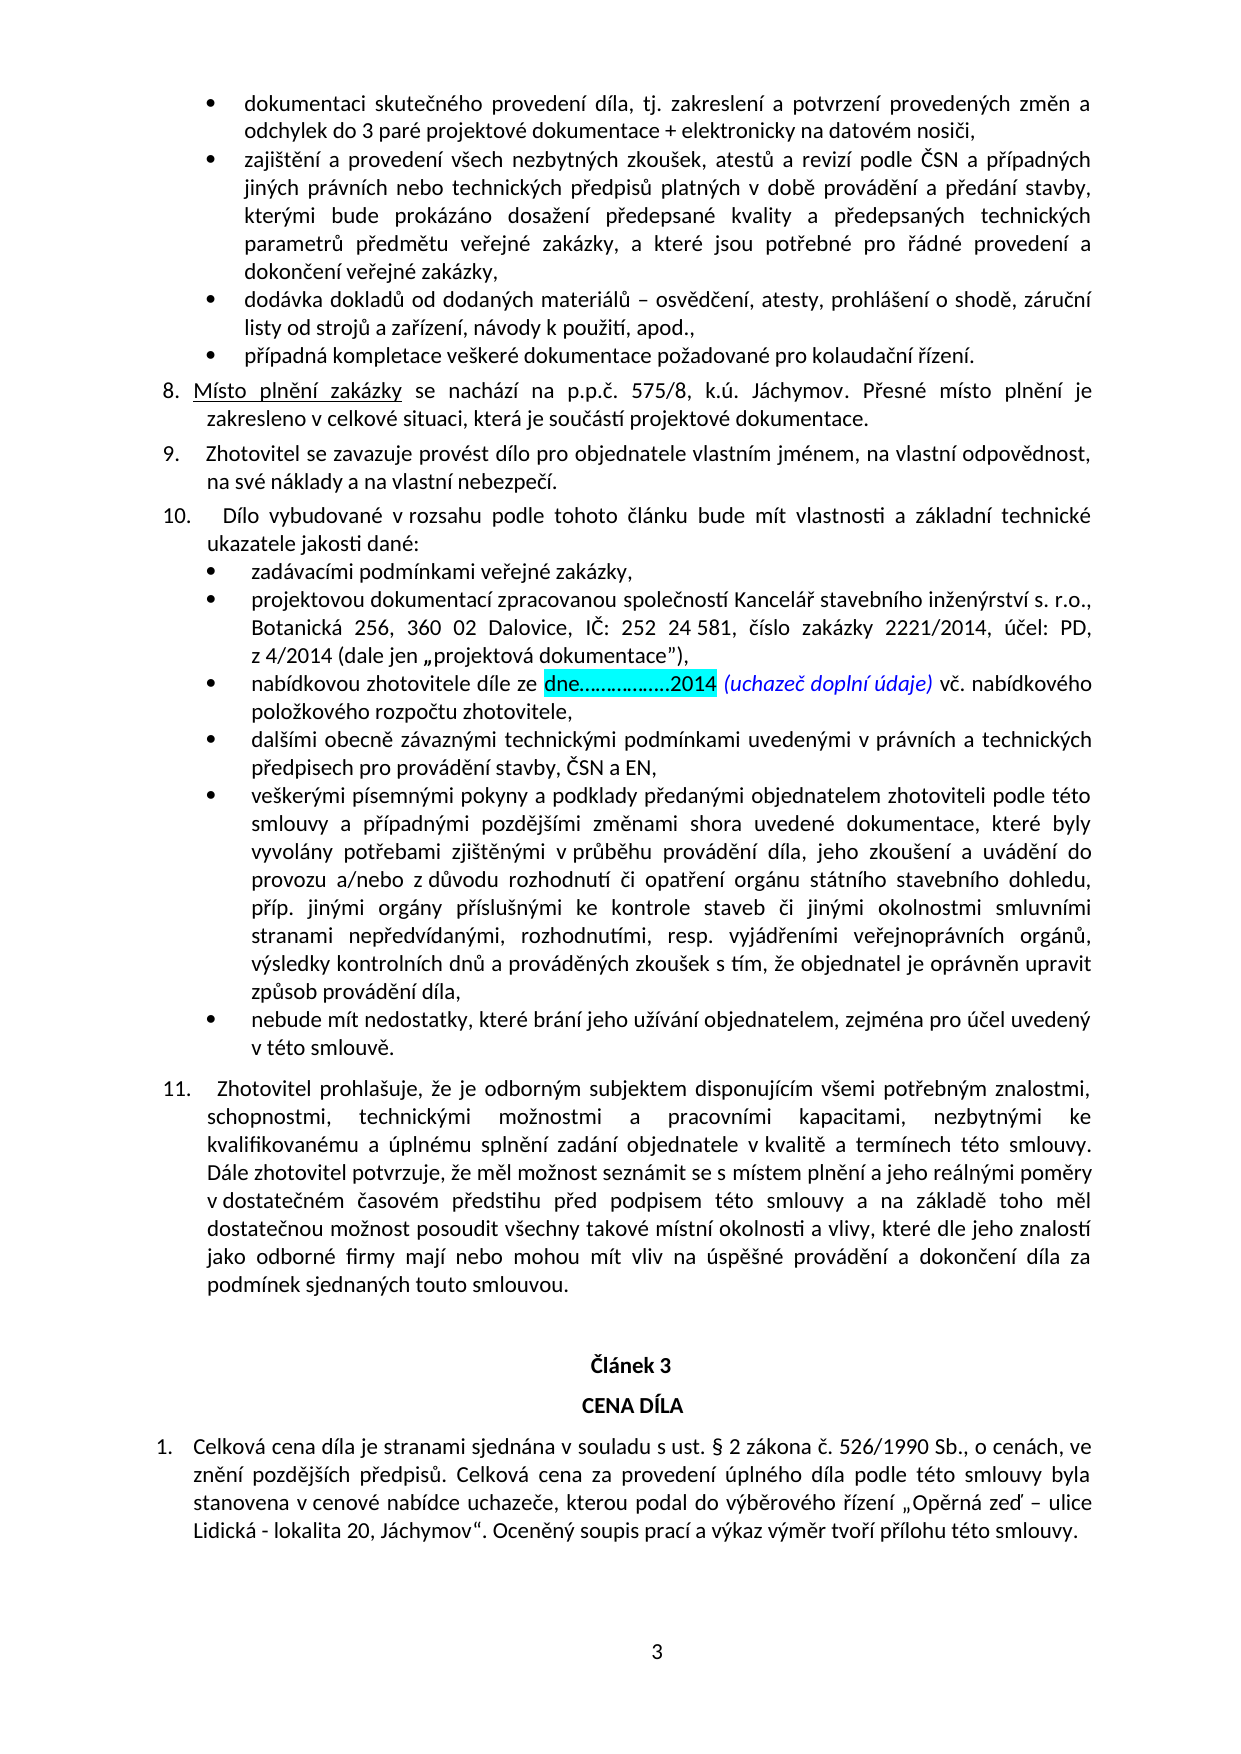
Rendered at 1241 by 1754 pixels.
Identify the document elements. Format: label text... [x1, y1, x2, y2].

list Zhotovitel se zavazuje provést dílo pro objednatele vlastním jménem, na vlastní odpovědnost, na své náklady a na vlastní nebezpečí. [162, 439, 1093, 495]
list dalšími obecně závaznými technickými podmínkami uvedenými v právních a technických předpisech pro provádění stavby, ČSN a EN, [207, 725, 1093, 781]
list Zhotovitel prohlašuje, že je odborným subjektem disponujícím všemi potřebným znalostmi, schopnostmi, technickými možnostmi a pracovními kapacitami, nezbytnými ke kvalifikovanému a úplnému splnění zadání objednatele v kvalitě a termínech této smlouvy. Dále zhotovitel potvrzuje, že měl možnost seznámit se s místem plnění a jeho reálnými poměry v dostatečném časovém předstihu před podpisem této smlouvy a na základě toho měl dostatečnou možnost posoudit všechny takové místní okolnosti a vlivy, které dle jeho znalostí jako odborné firmy mají nebo mohou mít vliv na úspěšné provádění a dokončení díla za podmínek sjednaných touto smlouvou. [162, 1074, 1093, 1298]
list Dílo vybudované v rozsahu podle tohoto článku bude mít vlastnosti a základní technické ukazatele jakosti dané: [162, 501, 1093, 557]
text Cena díla [162, 1392, 1093, 1420]
list případná kompletace veškeré dokumentace požadované pro kolaudační řízení. [207, 341, 1093, 369]
list Celková cena díla je stranami sjednána v souladu s ust. § 2 zákona č. 526/1990 Sb., o cenách, ve znění pozdějších předpisů. Celková cena za provedení úplného díla podle této smlouvy byla stanovena v cenové nabídce uchazeče, kterou podal do výběrového řízení „Opěrná zeď – ulice Lidická - lokalita 20, Jáchymov“. Oceněný soupis prací a výkaz výměr tvoří přílohu této smlouvy. [156, 1432, 1093, 1544]
list veškerými písemnými pokyny a podklady předanými objednatelem zhotoviteli podle této smlouvy a případnými pozdějšími změnami shora uvedené dokumentace, které byly vyvolány potřebami zjištěnými v průběhu provádění díla, jeho zkoušení a uvádění do provozu a/nebo z důvodu rozhodnutí či opatření orgánu státního stavebního dohledu, příp. jinými orgány příslušnými ke kontrole staveb či jinými okolnostmi smluvními stranami nepředvídanými, rozhodnutími, resp. vyjádřeními veřejnoprávních orgánů, výsledky kontrolních dnů a prováděných zkoušek s tím, že objednatel je oprávněn upravit způsob provádění díla, [207, 781, 1093, 1005]
list nebude mít nedostatky, které brání jeho užívání objednatelem, zejména pro účel uvedený v této smlouvě. [207, 1005, 1093, 1061]
list projektovou dokumentací zpracovanou společností Kancelář stavebního inženýrství s. r.o., Botanická 256, 360 02 Dalovice, IČ: 252 24 581, číslo zakázky 2221/2014, účel: PD, z 4/2014 (dale jen „projektová dokumentace”), [207, 585, 1093, 669]
subtitle Článek 3 [576, 1351, 1093, 1379]
list dokumentaci skutečného provedení díla, tj. zakreslení a potvrzení provedených změn a odchylek do 3 paré projektové dokumentace + elektronicky na datovém nosiči, [207, 89, 1093, 145]
list zadávacími podmínkami veřejné zakázky, [207, 557, 1093, 585]
list nabídkovou zhotovitele díle ze dne……………..2014 (uchazeč doplní údaje) vč. nabídkového položkového rozpočtu zhotovitele, [207, 669, 1093, 725]
list zajištění a provedení všech nezbytných zkoušek, atestů a revizí podle ČSN a případných jiných právních nebo technických předpisů platných v době provádění a předání stavby, kterými bude prokázáno dosažení předepsané kvality a předepsaných technických parametrů předmětu veřejné zakázky, a které jsou potřebné pro řádné provedení a dokončení veřejné zakázky, [207, 145, 1093, 285]
list dodávka dokladů od dodaných materiálů – osvědčení, atesty, prohlášení o shodě, záruční listy od strojů a zařízení, návody k použití, apod., [207, 285, 1093, 341]
list Místo plnění zakázky se nachází na p.p.č. 575/8, k.ú. Jáchymov. Přesné místo plnění je zakresleno v celkové situaci, která je součástí projektové dokumentace. [162, 376, 1093, 432]
